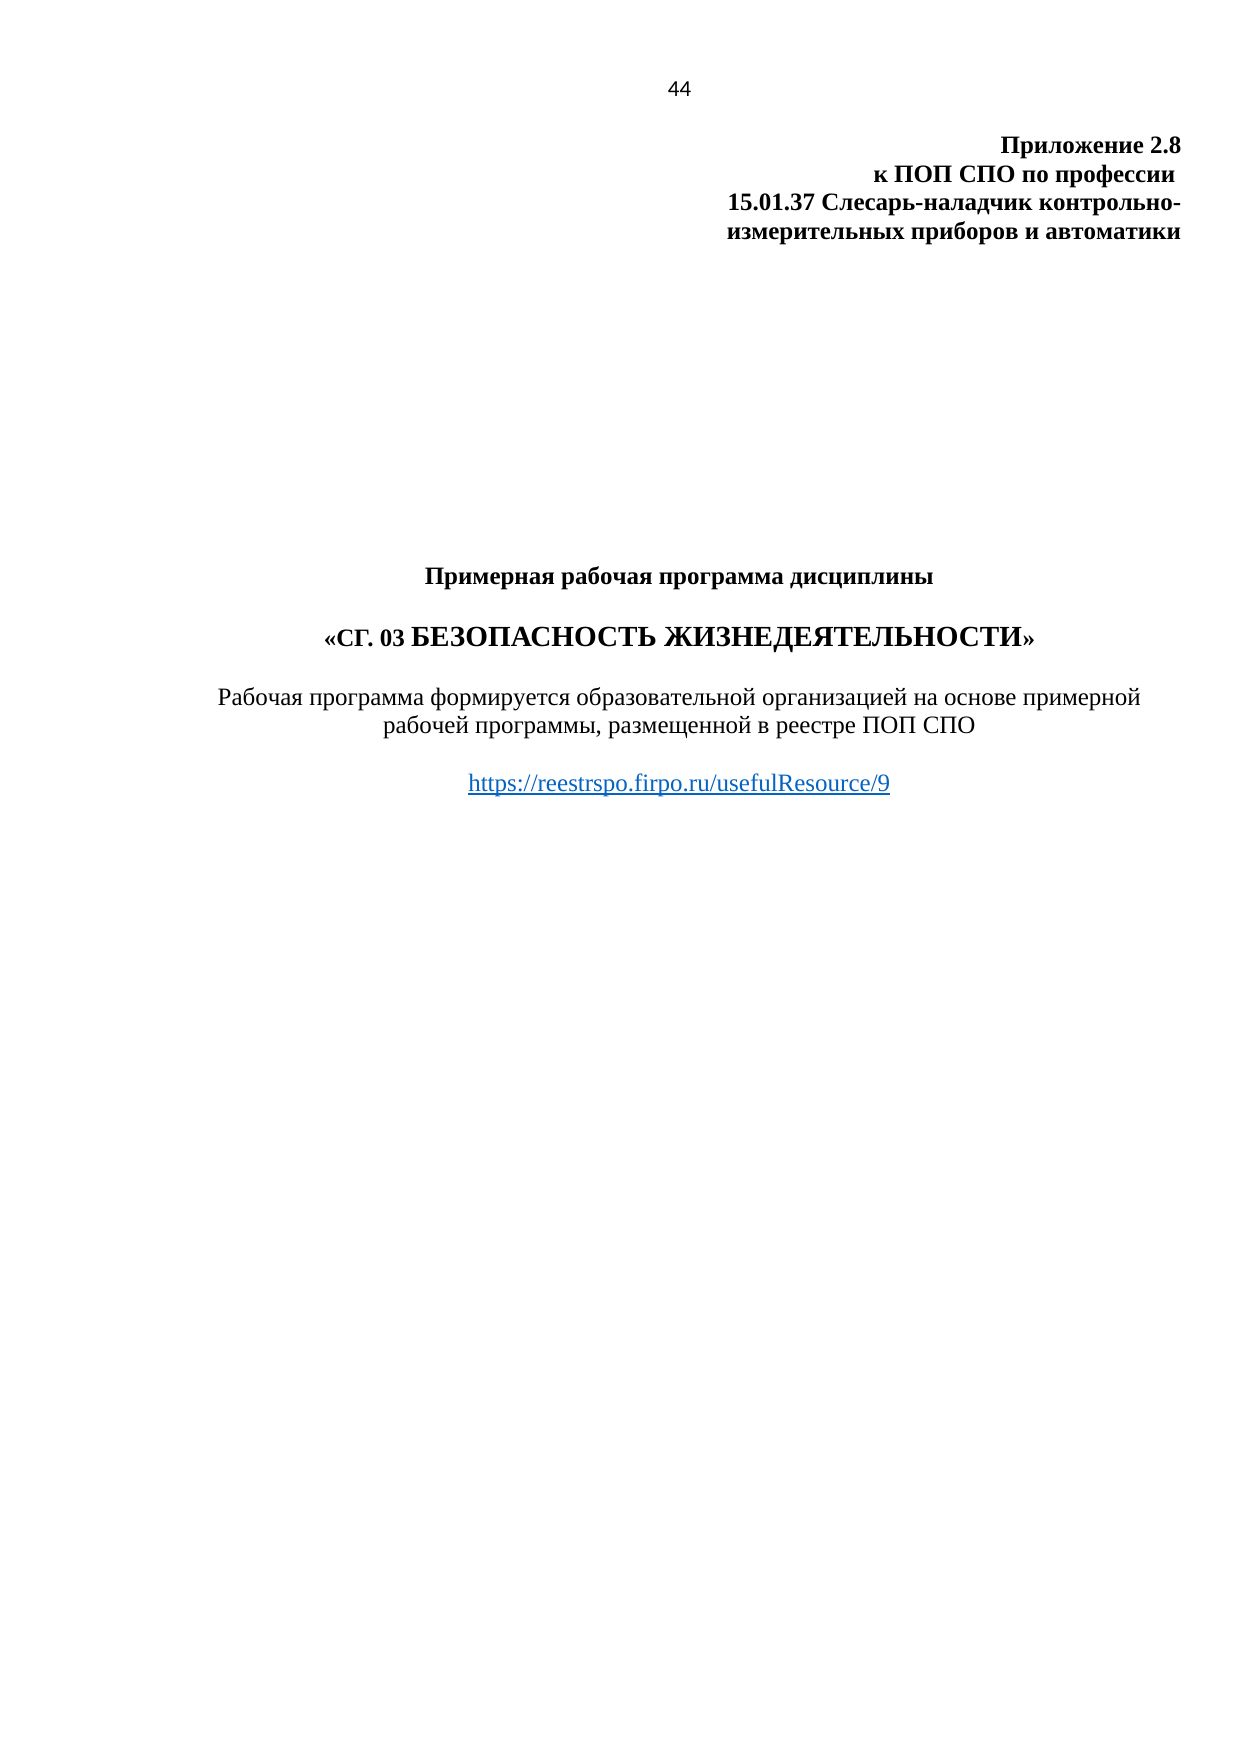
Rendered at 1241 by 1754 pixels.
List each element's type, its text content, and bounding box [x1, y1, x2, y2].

text Примерная рабочая программа дисциплины [177, 561, 1181, 590]
subtitle Рабочая программа формируется образовательной организацией на основе примерной рабочей программы, размещенной в реестре ПОП СПО [177, 682, 383, 739]
text Приложение 2.8 [177, 130, 1181, 159]
subtitle https://reestrspo.firpo.ru/usefulResource/9 [177, 768, 1181, 797]
text измерительных приборов и автоматики [177, 216, 1181, 245]
text к ПОП СПО по профессии 15.01.37 Слесарь-наладчик контрольно- [177, 159, 1181, 216]
subtitle «СГ. 03 БЕЗОПАСНОСТЬ ЖИЗНЕДЕЯТЕЛЬНОСТИ» [177, 619, 1181, 653]
subtitle Рабочая программа формируется образовательной организацией на основе примерной рабочей программы, размещенной в реестре ПОП СПО [976, 682, 1181, 739]
